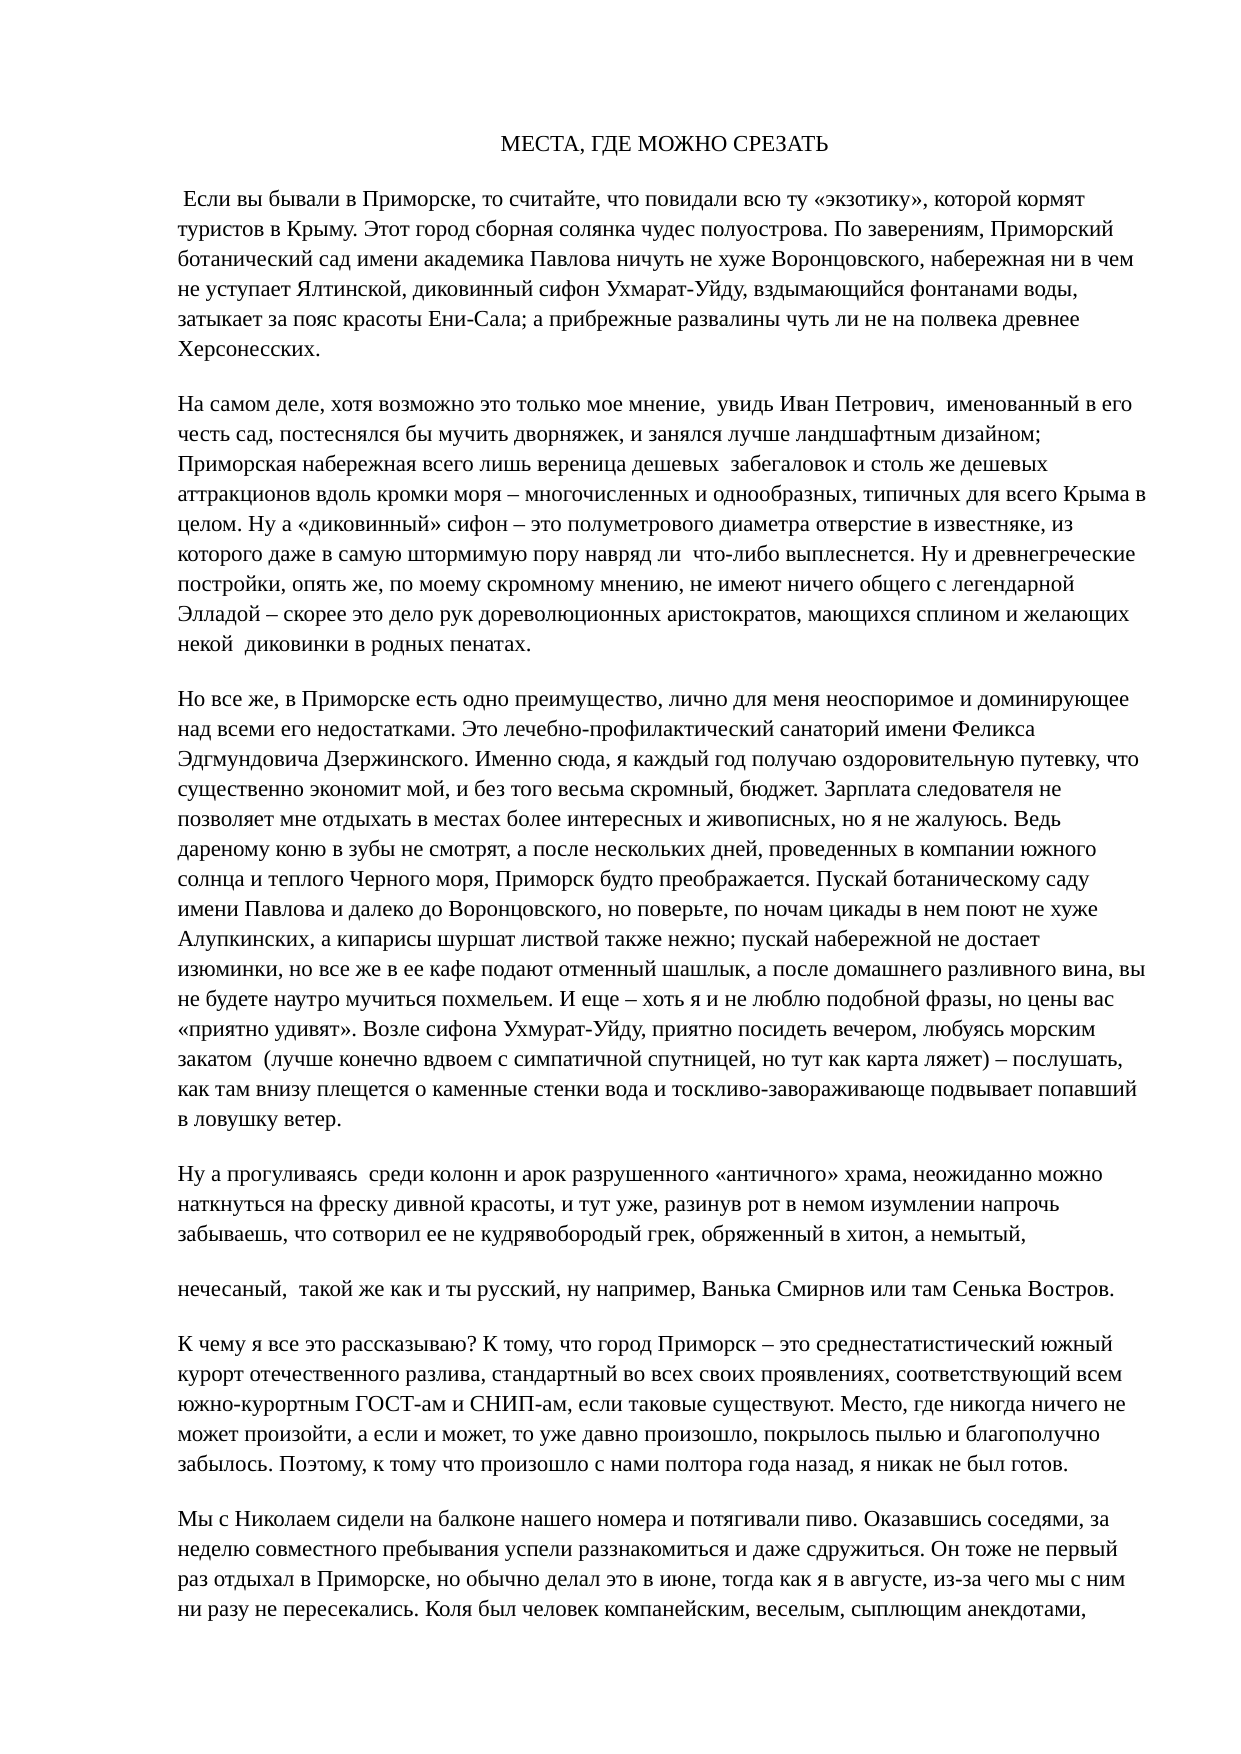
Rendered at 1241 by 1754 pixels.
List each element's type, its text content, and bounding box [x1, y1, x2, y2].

text К чему я все это рассказываю? К тому, что город Приморск – это среднестатистический южный курорт отечественного разлива, стандартный во всех своих проявлениях, соответствующий всем южно-курортным ГОСТ-ам и СНИП-ам, если таковые существуют. Место, где никогда ничего не может произойти, а если и может, то уже давно произошло, покрылось пылью и благополучно забылось. Поэтому, к тому что произошло с нами полтора года назад, я никак не был готов. [177, 1330, 1152, 1477]
text Но все же, в Приморске есть одно преимущество, лично для меня неоспоримое и доминирующее над всеми его недостатками. Это лечебно-профилактический санаторий имени Феликса Эдгмундовича Дзержинского. Именно сюда, я каждый год получаю оздоровительную путевку, что существенно экономит мой, и без того весьма скромный, бюджет. Зарплата следователя не позволяет мне отдыхать в местах более интересных и живописных, но я не жалуюсь. Ведь дареному коню в зубы не смотрят, а после нескольких дней, проведенных в компании южного солнца и теплого Черного моря, Приморск будто преображается. Пускай ботаническому саду имени Павлова и далеко до Воронцовского, но поверьте, по ночам цикады в нем поют не хуже Алупкинских, а кипарисы шуршат листвой также нежно; пускай набережной не достает изюминки, но все же в ее кафе подают отменный шашлык, а после домашнего разливного вина, вы не будете наутро мучиться похмельем. И еще – хоть я и не люблю подобной фразы, но цены вас «приятно удивят». Возле сифона Ухмурат-Уйду, приятно посидеть вечером, любуясь морским закатом (лучше конечно вдвоем с симпатичной спутницей, но тут как карта ляжет) – послушать, как там внизу плещется о каменные стенки вода и тоскливо-завораживающе подвывает попавший в ловушку ветер. [177, 685, 1152, 1132]
text нечесаный, такой же как и ты русский, ну например, Ванька Смирнов или там Сенька Востров. [177, 1275, 1152, 1302]
text На самом деле, хотя возможно это только мое мнение, увидь Иван Петрович, именованный в его честь сад, постеснялся бы мучить дворняжек, и занялся лучше ландшафтным дизайном; Приморская набережная всего лишь вереница дешевых забегаловок и столь же дешевых аттракционов вдоль кромки моря – многочисленных и однообразных, типичных для всего Крыма в целом. Ну а «диковинный» сифон – это полуметрового диаметра отверстие в известняке, из которого даже в самую штормимую пору навряд ли что-либо выплеснется. Ну и древнегреческие постройки, опять же, по моему скромному мнению, не имеют ничего общего с легендарной Элладой – скорее это дело рук дореволюционных аристократов, мающихся сплином и желающих некой диковинки в родных пенатах. [177, 390, 1152, 657]
text МЕСТА, ГДЕ МОЖНО СРЕЗАТЬ [177, 130, 1152, 157]
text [177, 1505, 1152, 1622]
text Если вы бывали в Приморске, то считайте, что повидали всю ту «экзотику», которой кормят туристов в Крыму. Этот город сборная солянка чудес полуострова. По заверениям, Приморский ботанический сад имени академика Павлова ничуть не хуже Воронцовского, набережная ни в чем не уступает Ялтинской, диковинный сифон Ухмарат-Уйду, вздымающийся фонтанами воды, затыкает за пояс красоты Ени-Сала; а прибрежные развалины чуть ли не на полвека древнее Херсонесских. [177, 185, 1152, 362]
text Ну а прогуливаясь среди колонн и арок разрушенного «античного» храма, неожиданно можно наткнуться на фреску дивной красоты, и тут уже, разинув рот в немом изумлении напрочь забываешь, что сотворил ее не кудрявобородый грек, обряженный в хитон, а немытый, [177, 1160, 1152, 1247]
